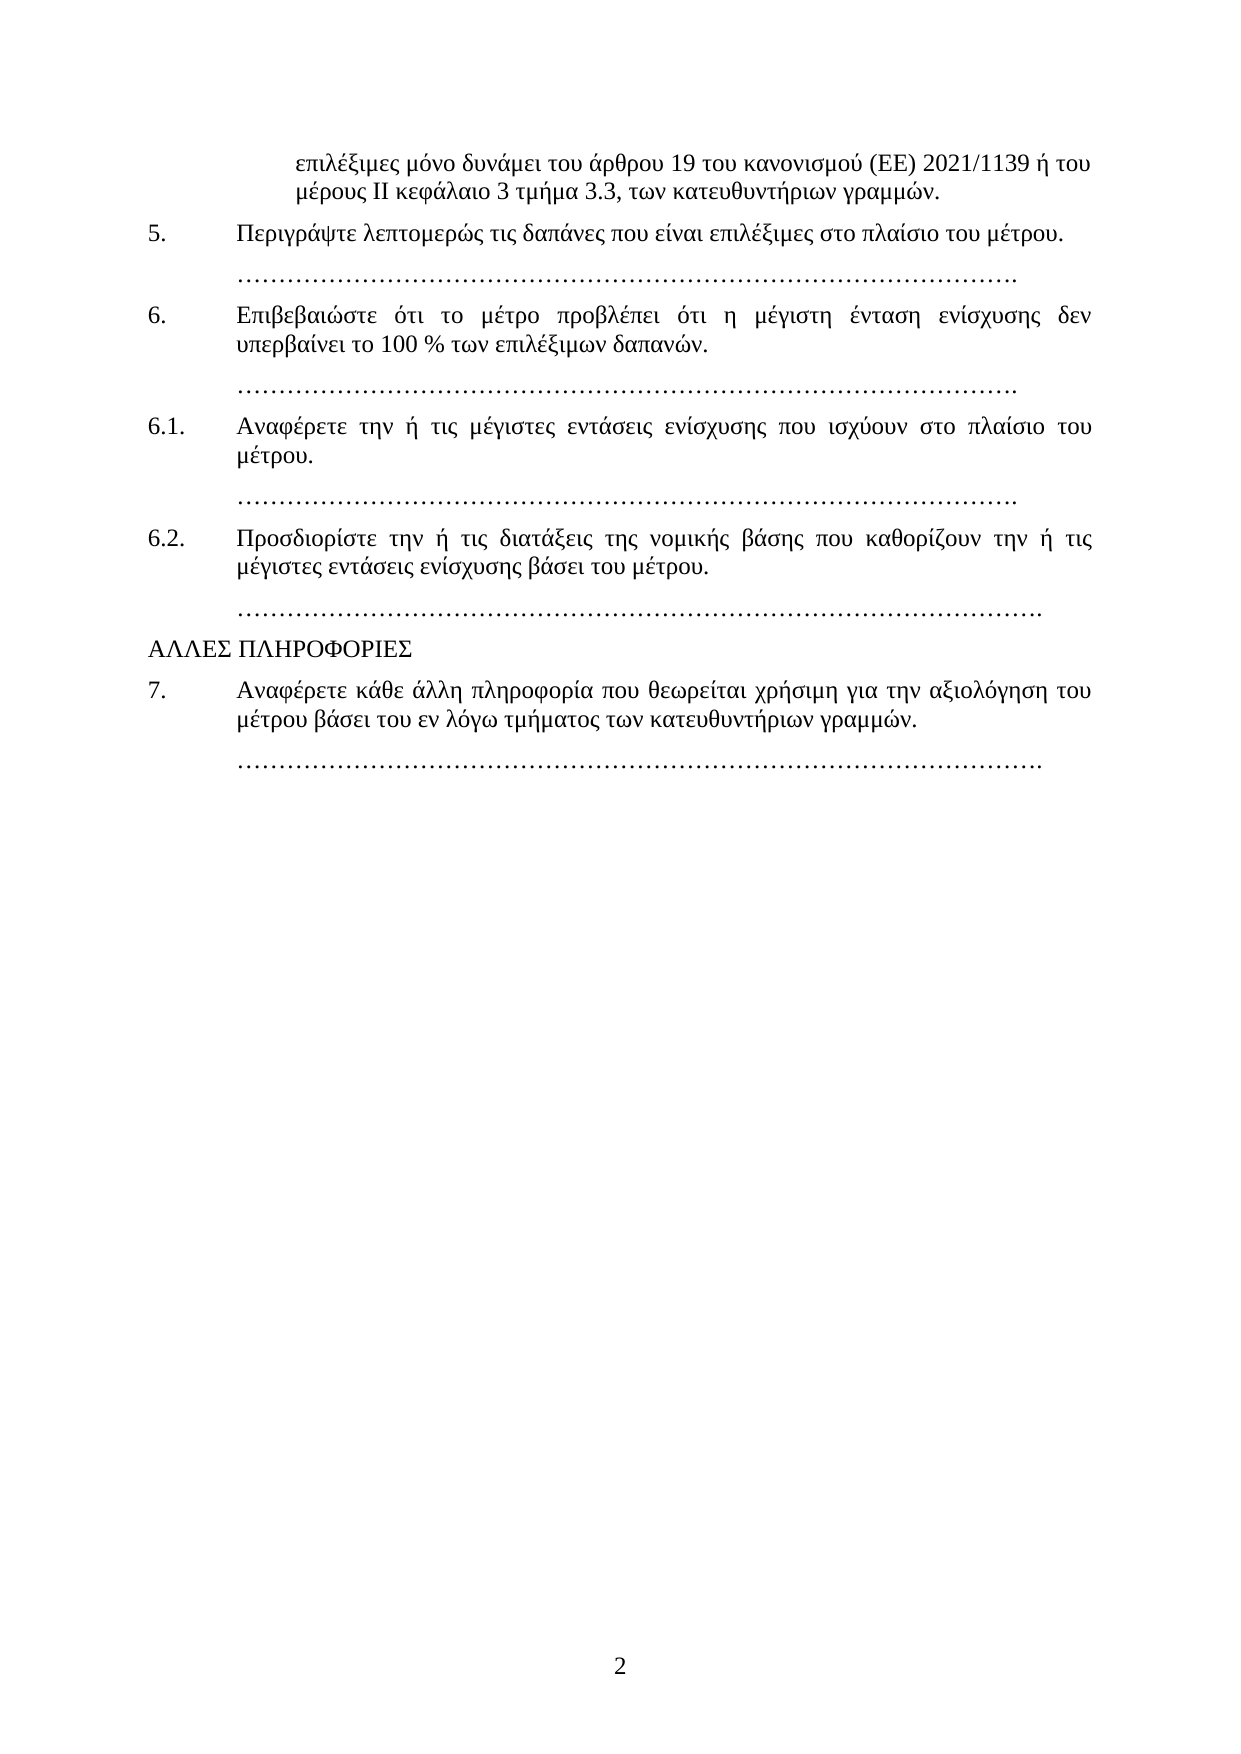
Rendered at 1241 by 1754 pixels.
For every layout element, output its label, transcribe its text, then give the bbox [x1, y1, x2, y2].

text 6.1. Αναφέρετε την ή τις μέγιστες εντάσεις ενίσχυσης που ισχύουν στο πλαίσιο του μέτρου. [148, 411, 1093, 469]
text 5. Περιγράψτε λεπτομερώς τις δαπάνες που είναι επιλέξιμες στο πλαίσιο του μέτρου. [148, 218, 1093, 246]
text ……………………………………………………………………………………. [236, 593, 1093, 621]
text 7. Αναφέρετε κάθε άλλη πληροφορία που θεωρείται χρήσιμη για την αξιολόγηση του μέτρου βάσει του εν λόγω τμήματος των κατευθυντήριων γραμμών. [148, 675, 1093, 733]
text 6. Επιβεβαιώστε ότι το μέτρο προβλέπει ότι η μέγιστη ένταση ενίσχυσης δεν υπερβαίνει το 100 % των επιλέξιμων δαπανών. [148, 300, 1093, 358]
text ……………………………………………………………………………………. [236, 745, 1093, 774]
text 6.2. Προσδιορίστε την ή τις διατάξεις της νομικής βάσης που καθορίζουν την ή τις μέγιστες εντάσεις ενίσχυσης βάσει του μέτρου. [148, 523, 1093, 580]
text …………………………………………………………………………………. [236, 370, 1093, 399]
text …………………………………………………………………………………. [236, 259, 1093, 288]
text …………………………………………………………………………………. [236, 481, 1093, 510]
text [295, 148, 1093, 205]
subtitle ΑΛΛΕΣ ΠΛΗΡΟΦΟΡΙΕΣ [148, 634, 1093, 663]
